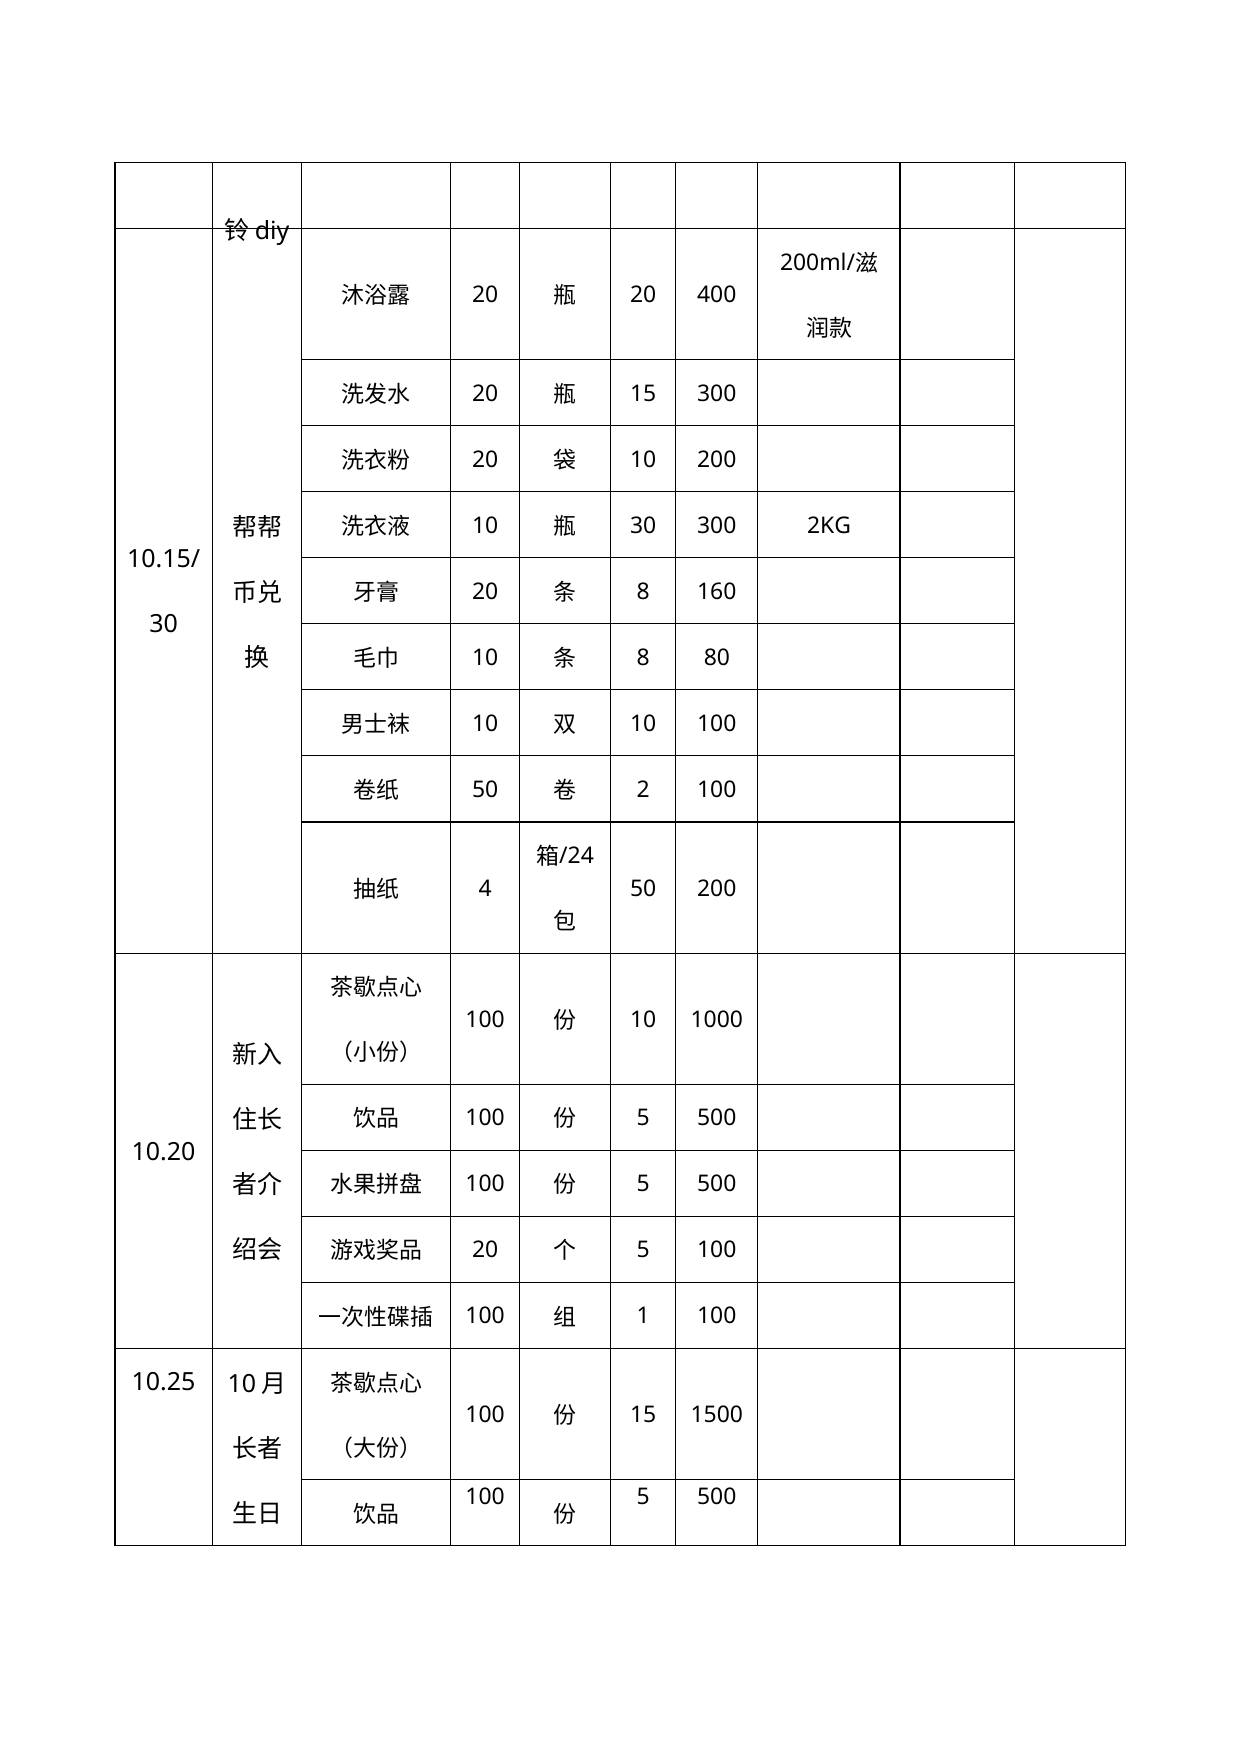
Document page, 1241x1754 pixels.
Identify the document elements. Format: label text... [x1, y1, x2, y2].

table_cell [901, 426, 1014, 491]
table_cell 袋 [520, 426, 610, 491]
table_cell [758, 823, 899, 952]
table_cell 30 [611, 492, 675, 557]
table_cell [901, 229, 1014, 359]
table_cell [901, 823, 1014, 952]
table_cell 饮品 [302, 1480, 450, 1545]
table_cell 10 [451, 690, 519, 755]
table_cell 1500 [676, 1349, 757, 1479]
table_cell 毛巾 [302, 624, 450, 689]
table_cell [901, 1217, 1014, 1282]
table_cell 水果拼盘 [302, 1151, 450, 1216]
table_cell 20 [451, 426, 519, 491]
table_cell 20 [451, 558, 519, 623]
table_cell 100 [676, 1217, 757, 1282]
table_cell 500 [676, 1480, 757, 1545]
table_cell [901, 1480, 1014, 1545]
table_cell [901, 690, 1014, 755]
table_cell 2 [611, 756, 675, 821]
table_cell 15 [611, 360, 675, 425]
table_cell 10.15/30 [116, 229, 212, 952]
table_cell 个 [520, 1217, 610, 1282]
table_cell 洗衣液 [302, 492, 450, 557]
table_cell 200 [676, 823, 757, 952]
table_cell 10.20 [116, 954, 212, 1348]
table_cell [901, 756, 1014, 821]
table_cell 份 [520, 1085, 610, 1149]
table_cell 100 [451, 954, 519, 1083]
table_cell [758, 1151, 899, 1216]
table_cell [758, 1217, 899, 1282]
table_cell 帮帮币兑换 [213, 229, 301, 952]
table_cell [901, 1085, 1014, 1149]
table_cell [758, 690, 899, 755]
table_cell 份 [520, 954, 610, 1083]
table_cell 男士袜 [302, 690, 450, 755]
table_cell 游戏奖品 [302, 1217, 450, 1282]
table_cell 5 [611, 1480, 675, 1545]
table_cell 100 [451, 1480, 519, 1545]
table_cell 10.25 [116, 1349, 212, 1545]
table_cell [758, 163, 899, 228]
table_cell 瓶 [520, 492, 610, 557]
table_cell 100 [451, 1085, 519, 1149]
table_cell 100 [451, 1151, 519, 1216]
table_cell 茶歇点心 （小份） [302, 954, 450, 1083]
table_cell [758, 954, 899, 1083]
table_cell [758, 756, 899, 821]
table_cell 饮品 [302, 1085, 450, 1149]
table_cell 10月长者生日会 [213, 1349, 301, 1545]
table_cell 5 [611, 1151, 675, 1216]
table_cell [901, 624, 1014, 689]
table_cell [901, 492, 1014, 557]
table_cell 5 [611, 1085, 675, 1149]
table_cell [1015, 229, 1125, 952]
table_cell 卷纸 [302, 756, 450, 821]
table_cell 瓶 [520, 360, 610, 425]
table_cell 瓶 [520, 229, 610, 359]
table_cell 500 [676, 1151, 757, 1216]
table_cell 100 [676, 690, 757, 755]
table_cell 10 [611, 690, 675, 755]
table_cell 沐浴露 [302, 229, 450, 359]
table_cell [1015, 954, 1125, 1348]
table_cell 50 [451, 756, 519, 821]
table_cell 10 [611, 426, 675, 491]
table_cell [758, 1283, 899, 1348]
table_cell 10 [611, 954, 675, 1083]
table_cell 500 [676, 1085, 757, 1149]
table_cell 洗衣粉 [302, 426, 450, 491]
table_cell [758, 1085, 899, 1149]
table_cell 100 [676, 756, 757, 821]
table_cell 彩带（细） [302, 163, 450, 228]
table_cell [901, 1283, 1014, 1348]
table_cell 1000 [676, 954, 757, 1083]
table_cell 300 [676, 360, 757, 425]
table_cell 20 [451, 360, 519, 425]
table_cell 双 [520, 690, 610, 755]
table_cell [758, 360, 899, 425]
table_cell [758, 1349, 899, 1479]
table_cell 20 [451, 1217, 519, 1282]
table_cell 15 [611, 1349, 675, 1479]
table_cell 10 [451, 492, 519, 557]
table_cell [758, 1480, 899, 1545]
table_cell 100 [676, 1283, 757, 1348]
table_cell [1015, 1349, 1125, 1545]
table_cell 茶歇点心 （大份） [302, 1349, 450, 1479]
table_cell [901, 1349, 1014, 1479]
table_cell 抽纸 [302, 823, 450, 952]
table_cell [758, 624, 899, 689]
table_cell 份 [520, 1151, 610, 1216]
table_cell 箱/24包 [520, 823, 610, 952]
table_cell 50 [611, 823, 675, 952]
table_cell 牙膏 [302, 558, 450, 623]
table_cell 卷 [520, 756, 610, 821]
table_cell 2KG [758, 492, 899, 557]
table_cell 80 [676, 624, 757, 689]
table_cell 4 [451, 823, 519, 952]
table_cell 8 [611, 558, 675, 623]
table_cell [758, 426, 899, 491]
table_cell 条 [520, 624, 610, 689]
table_cell 8 [611, 624, 675, 689]
table_cell 洗发水 [302, 360, 450, 425]
table_cell [901, 1151, 1014, 1216]
table_cell 份 [520, 1480, 610, 1545]
table_cell 新入住长者介绍会 [213, 954, 301, 1348]
table_cell [758, 558, 899, 623]
table_cell 160 [676, 558, 757, 623]
table_cell 200ml/滋润款 [758, 229, 899, 359]
table_cell [901, 954, 1014, 1083]
table_cell 10 [451, 624, 519, 689]
table_cell [901, 360, 1014, 425]
table_cell 一次性碟插 [302, 1283, 450, 1348]
table_cell 组 [520, 1283, 610, 1348]
table_cell 条 [520, 558, 610, 623]
table_cell [901, 558, 1014, 623]
table_cell 100 [451, 1283, 519, 1348]
table_cell 20 [611, 229, 675, 359]
table_cell 300 [676, 492, 757, 557]
table_cell 20 [451, 229, 519, 359]
table_cell 份 [520, 1349, 610, 1479]
table_cell 1 [611, 1283, 675, 1348]
table_cell 100 [451, 1349, 519, 1479]
table_cell 5 [611, 1217, 675, 1282]
table_cell [901, 163, 1014, 228]
table_cell 400 [676, 229, 757, 359]
table_cell 200 [676, 426, 757, 491]
